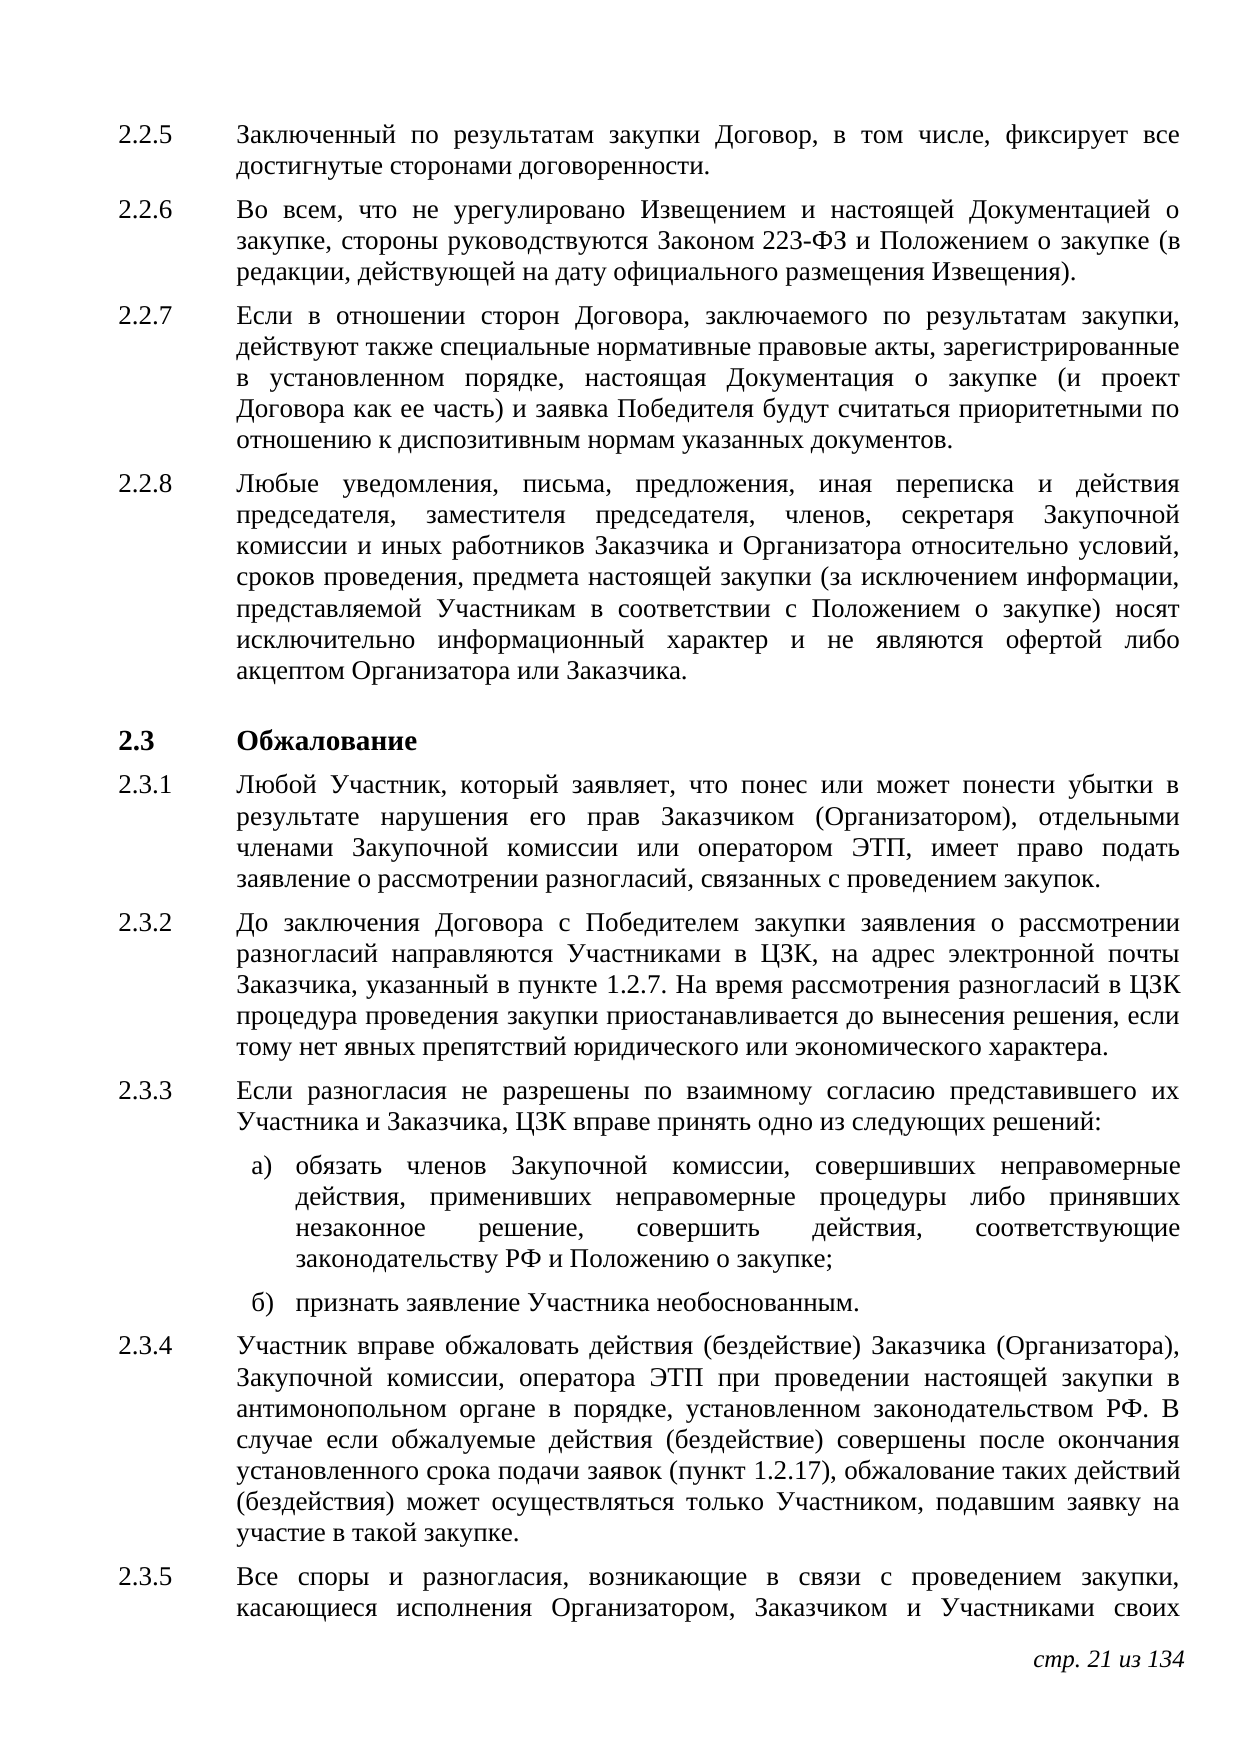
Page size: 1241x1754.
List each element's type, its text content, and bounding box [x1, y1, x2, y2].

list признать заявление Участника необоснованным. [251, 1286, 1181, 1317]
list Если в отношении сторон Договора, заключаемого по результатам закупки, действуют также специальные нормативные правовые акты, зарегистрированные в установленном порядке, настоящая Документация о закупке (и проект Договора как ее часть) и заявка Победителя будут считаться приоритетными по отношению к диспозитивным нормам указанных документов. [118, 299, 1181, 454]
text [118, 1560, 1181, 1622]
list Любые уведомления, письма, предложения, иная переписка и действия председателя, заместителя председателя, членов, секретаря Закупочной комиссии и иных работников Заказчика и Организатора относительно условий, сроков проведения, предмета настоящей закупки (за исключением информации, представляемой Участникам в соответствии с Положением о закупке) носят исключительно информационный характер и не являются офертой либо акцептом Организатора или Заказчика. [118, 467, 1181, 685]
list Заключенный по результатам закупки Договор, в том числе, фиксирует все достигнутые сторонами договоренности. [118, 118, 1181, 180]
list Во всем, что не урегулировано Извещением и настоящей Документацией о закупке, стороны руководствуются Законом 223-ФЗ и Положением о закупке (в редакции, действующей на дату официального размещения Извещения). [118, 193, 1181, 286]
text Если разногласия не разрешены по взаимному согласию представившего их Участника и Заказчика, ЦЗК вправе принять одно из следующих решений: [118, 1074, 1181, 1136]
text Участник вправе обжаловать действия (бездействие) Заказчика (Организатора), Закупочной комиссии, оператора ЭТП при проведении настоящей закупки в антимонопольном органе в порядке, установленном законодательством РФ. В случае если обжалуемые действия (бездействие) совершены после окончания установленного срока подачи заявок (пункт 1.2.17), обжалование таких действий (бездействия) может осуществляться только Участником, подавшим заявку на участие в такой закупке. [118, 1329, 1181, 1547]
text Любой Участник, который заявляет, что понес или может понести убытки в результате нарушения его прав Заказчиком (Организатором), отдельными членами Закупочной комиссии или оператором ЭТП, имеет право подать заявление о рассмотрении разногласий, связанных с проведением закупок. [118, 769, 1181, 893]
list обязать членов Закупочной комиссии, совершивших неправомерные действия, применивших неправомерные процедуры либо принявших незаконное решение, совершить действия, соответствующие законодательству РФ и Положению о закупке; [251, 1149, 1181, 1273]
subtitle Обжалование [118, 723, 1181, 756]
text До заключения Договора с Победителем закупки заявления о рассмотрении разногласий направляются Участниками в ЦЗК, на адрес электронной почты Заказчика, указанный в пункте 1.2.7. На время рассмотрения разногласий в ЦЗК процедура проведения закупки приостанавливается до вынесения решения, если тому нет явных препятствий юридического или экономического характера. [118, 906, 1181, 1061]
